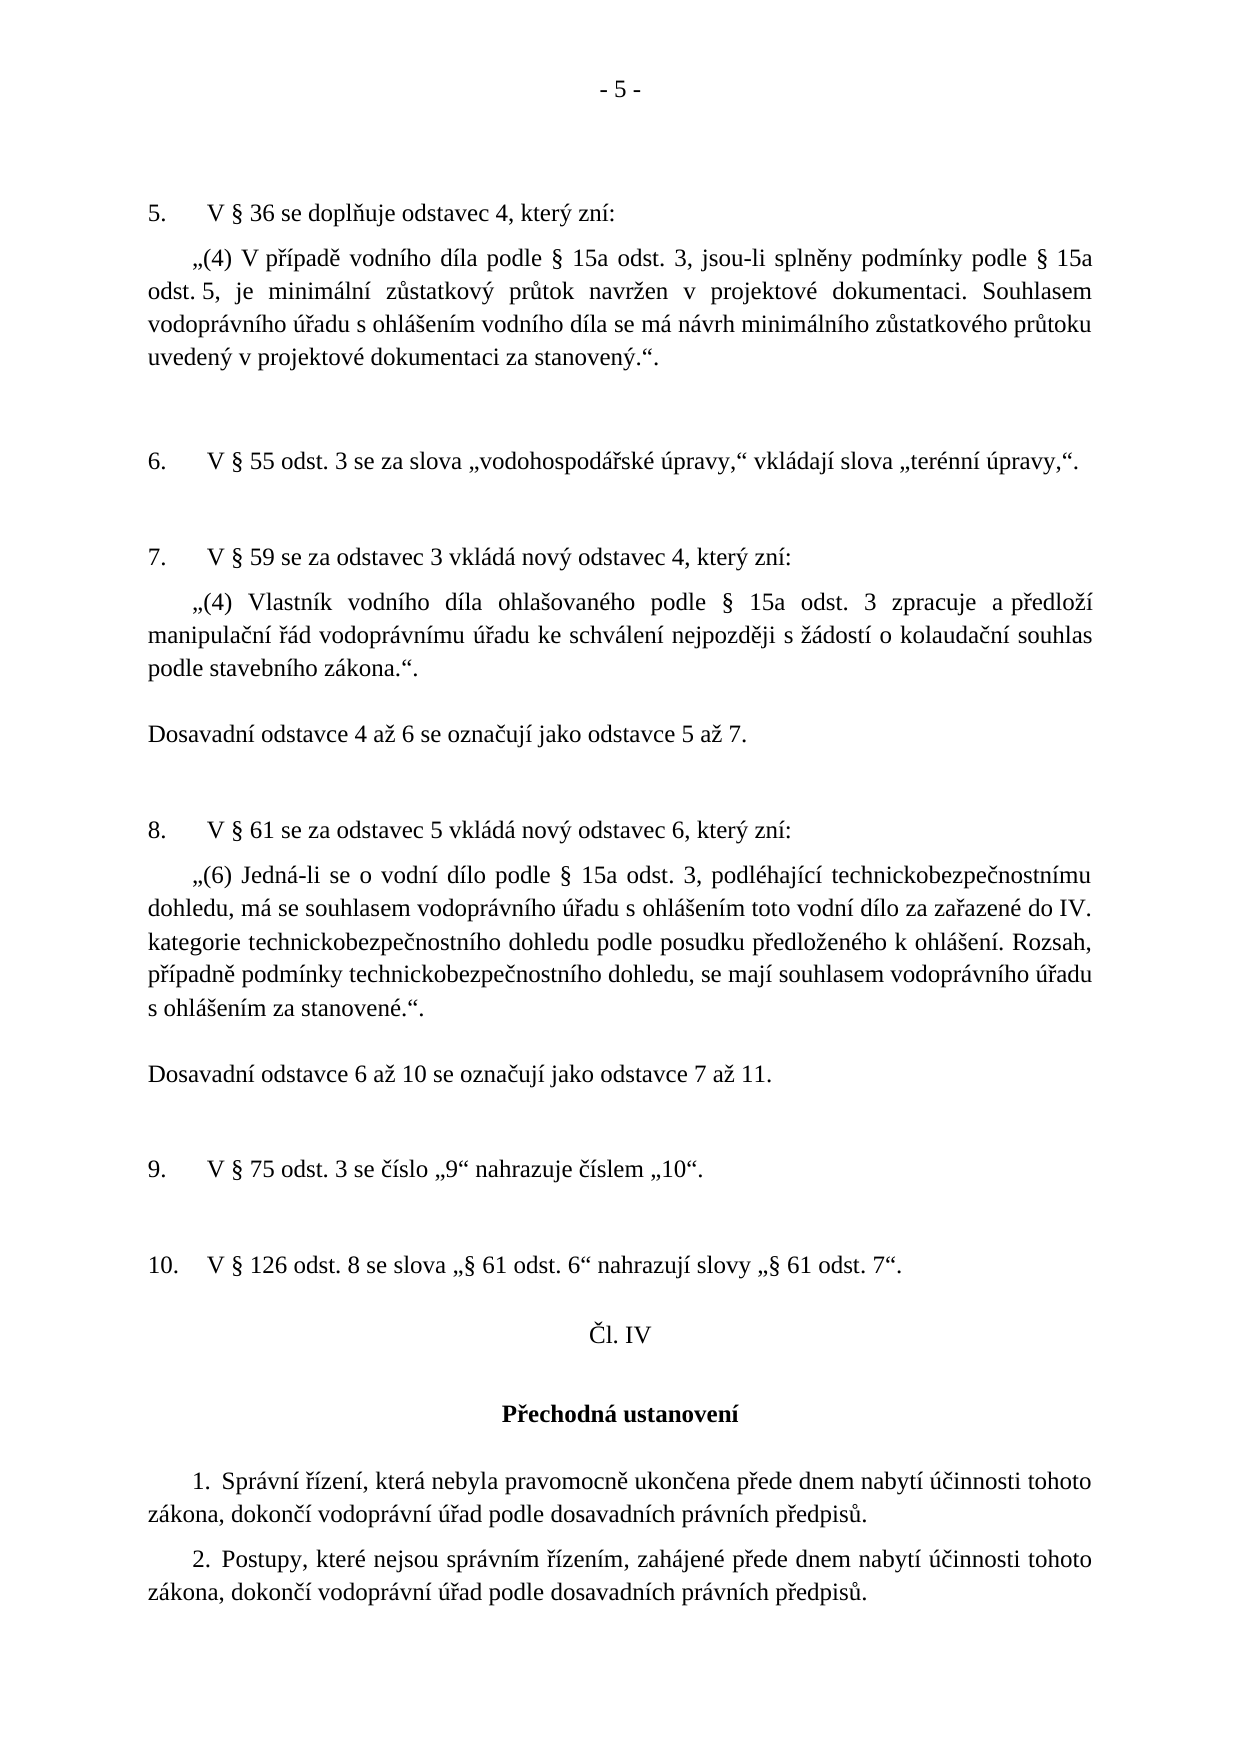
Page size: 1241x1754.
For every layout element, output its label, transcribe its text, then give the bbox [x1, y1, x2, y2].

text 1. Správní řízení, která nebyla pravomocně ukončena přede dnem nabytí účinnosti tohoto zákona, dokončí vodoprávní úřad podle dosavadních právních předpisů. [148, 1466, 1093, 1527]
text „(4) Vlastník vodního díla ohlašovaného podle § 15a odst. 3 zpracuje a předloží manipulační řád vodoprávnímu úřadu ke schválení nejpozději s žádostí o kolaudační souhlas podle stavebního zákona.“. [148, 587, 1093, 682]
text Dosavadní odstavce 6 až 10 se označují jako odstavce 7 až 11. [148, 1059, 1093, 1088]
text V § 59 se za odstavec 3 vkládá nový odstavec 4, který zní: [148, 542, 1093, 570]
text Dosavadní odstavce 4 až 6 se označují jako odstavce 5 až 7. [148, 719, 1093, 748]
text 2. Postupy, které nejsou správním řízením, zahájené přede dnem nabytí účinnosti tohoto zákona, dokončí vodoprávní úřad podle dosavadních právních předpisů. [148, 1544, 1093, 1606]
text V § 55 odst. 3 se za slova „vodohospodářské úpravy,“ vkládají slova „terénní úpravy,“. [148, 446, 1093, 475]
text Čl. IV [148, 1321, 1093, 1349]
text V § 75 odst. 3 se číslo „9“ nahrazuje číslem „10“. [148, 1154, 1093, 1183]
text „(6) Jedná-li se o vodní dílo podle § 15a odst. 3, podléhající technickobezpečnostnímu dohledu, má se souhlasem vodoprávního úřadu s ohlášením toto vodní dílo za zařazené do IV. kategorie technickobezpečnostního dohledu podle posudku předloženého k ohlášení. Rozsah, případně podmínky technickobezpečnostního dohledu, se mají souhlasem vodoprávního úřadu s ohlášením za stanovené.“. [148, 861, 1093, 1021]
text V § 36 se doplňuje odstavec 4, který zní: [148, 198, 1093, 226]
text V § 61 se za odstavec 5 vkládá nový odstavec 6, který zní: [148, 815, 1093, 844]
text Přechodná ustanovení [148, 1399, 1093, 1428]
text „(4) V případě vodního díla podle § 15a odst. 3, jsou-li splněny podmínky podle § 15a odst. 5, je minimální zůstatkový průtok navržen v projektové dokumentaci. Souhlasem vodoprávního úřadu s ohlášením vodního díla se má návrh minimálního zůstatkového průtoku uvedený v projektové dokumentaci za stanovený.“. [148, 243, 1093, 371]
text V § 126 odst. 8 se slova „§ 61 odst. 6“ nahrazují slovy „§ 61 odst. 7“. [148, 1250, 1093, 1279]
